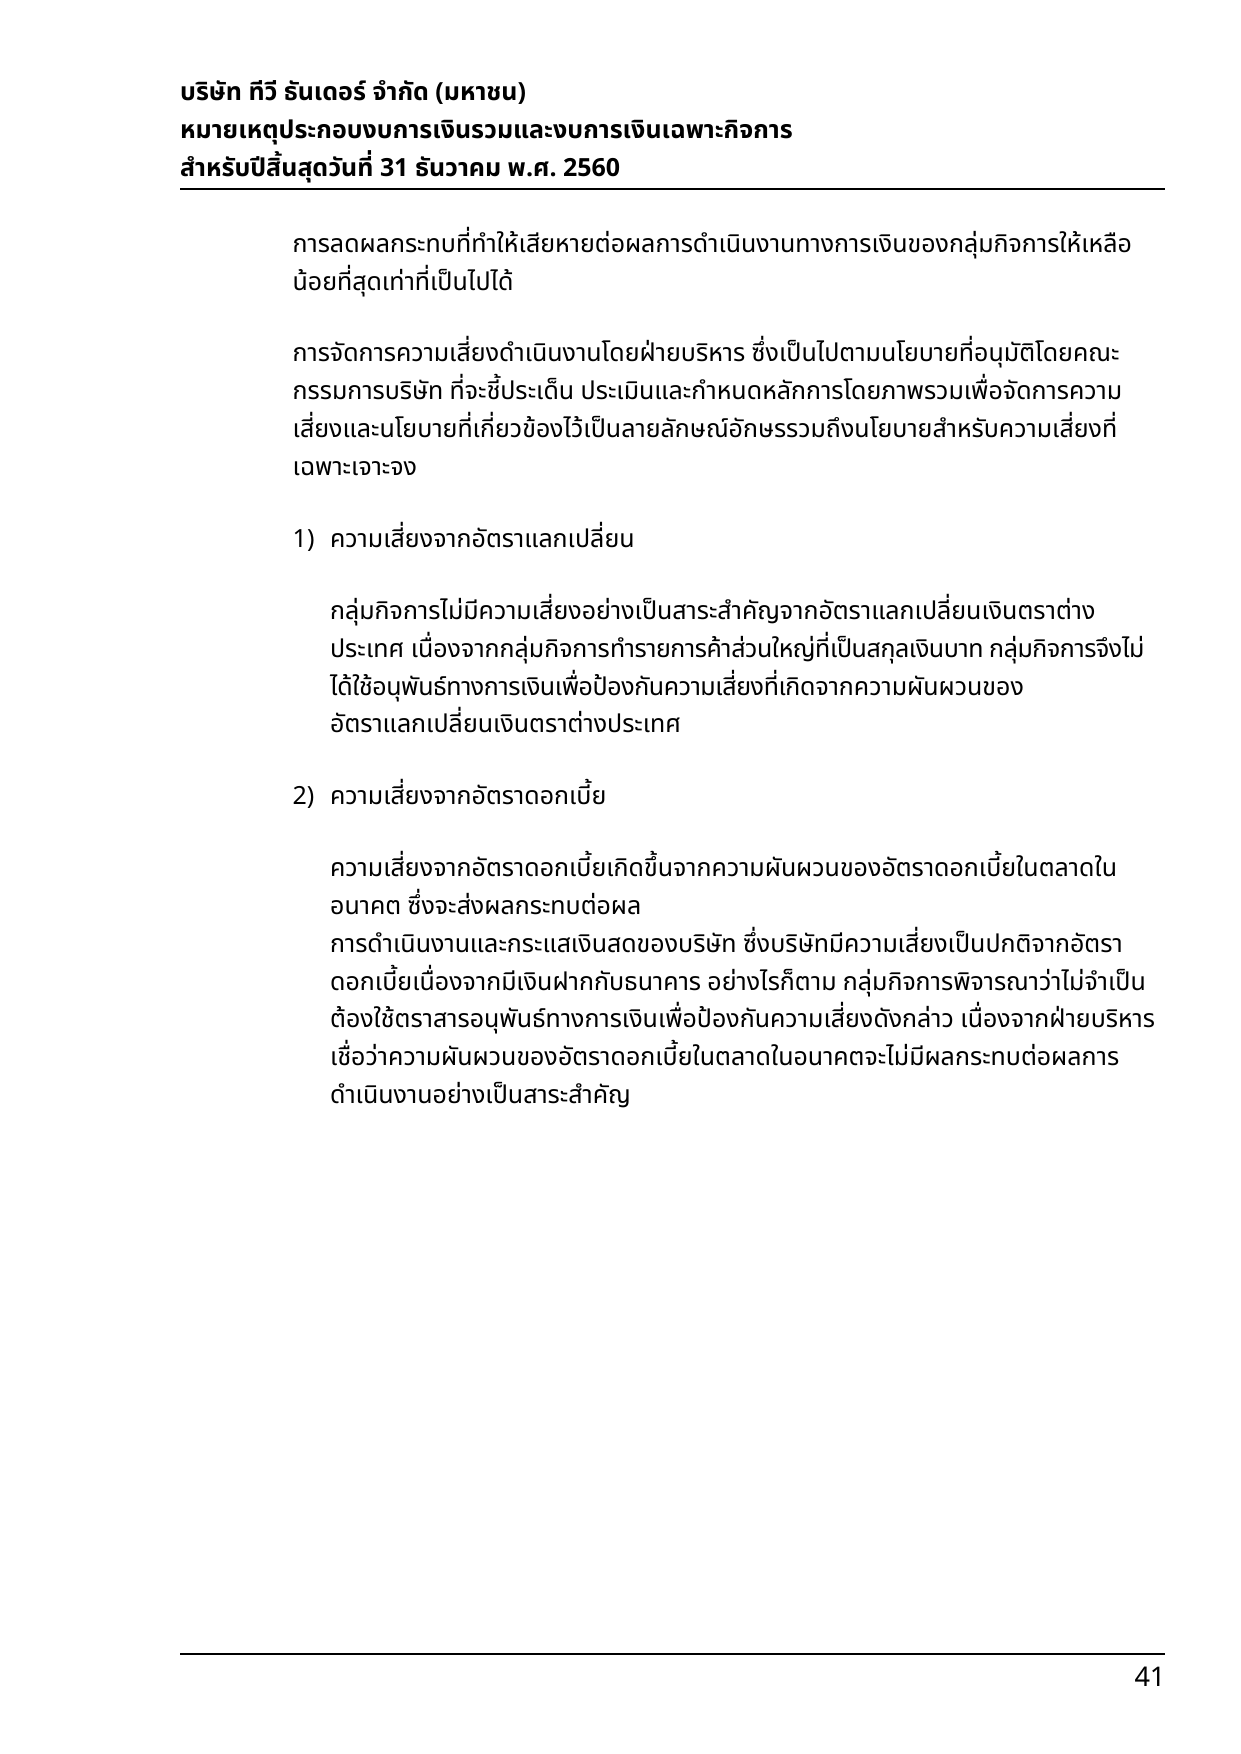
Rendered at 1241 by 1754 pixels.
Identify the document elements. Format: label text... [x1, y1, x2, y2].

text กลุ่มกิจการไม่มีความเสี่ยงอย่างเป็นสาระสำคัญจากอัตราแลกเปลี่ยนเงินตราต่างประเทศ เนื่องจากกลุ่มกิจการทำรายการค้าส่วนใหญ่ที่เป็นสกุลเงินบาท กลุ่มกิจการจึงไม่ได้ใช้อนุพันธ์ทางการเงินเพื่อป้องกันความเสี่ยงที่เกิดจากความผันผวนของ อัตราแลกเปลี่ยนเงินตราต่างประเทศ [292, 593, 1165, 744]
text 2) ความเสี่ยงจากอัตราดอกเบี้ย [292, 778, 1165, 816]
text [292, 226, 1165, 301]
text การจัดการความเสี่ยงดำเนินงานโดยฝ่ายบริหาร ซึ่งเป็นไปตามนโยบายที่อนุมัติโดยคณะกรรมการบริษัท ที่จะชี้ประเด็น ประเมินและกำหนดหลักการโดยภาพรวมเพื่อจัดการความเสี่ยงและนโยบายที่เกี่ยวข้องไว้เป็นลายลักษณ์อักษรรวมถึงนโยบายสำหรับความเสี่ยงที่เฉพาะเจาะจง [292, 335, 1165, 487]
text ความเสี่ยงจากอัตราดอกเบี้ยเกิดขึ้นจากความผันผวนของอัตราดอกเบี้ยในตลาดในอนาคต ซึ่งจะส่งผลกระทบต่อผล การดำเนินงานและกระแสเงินสดของบริษัท ซึ่งบริษัทมีความเสี่ยงเป็นปกติจากอัตราดอกเบี้ยเนื่องจากมีเงินฝากกับธนาคาร อย่างไรก็ตาม กลุ่มกิจการพิจารณาว่าไม่จำเป็นต้องใช้ตราสารอนุพันธ์ทางการเงินเพื่อป้องกันความเสี่ยงดังกล่าว เนื่องจากฝ่ายบริหารเชื่อว่าความผันผวนของอัตราดอกเบี้ยในตลาดในอนาคตจะไม่มีผลกระทบต่อผลการดำเนินงานอย่างเป็นสาระสำคัญ [292, 850, 1165, 1115]
text 1) ความเสี่ยงจากอัตราแลกเปลี่ยน [292, 521, 1165, 559]
